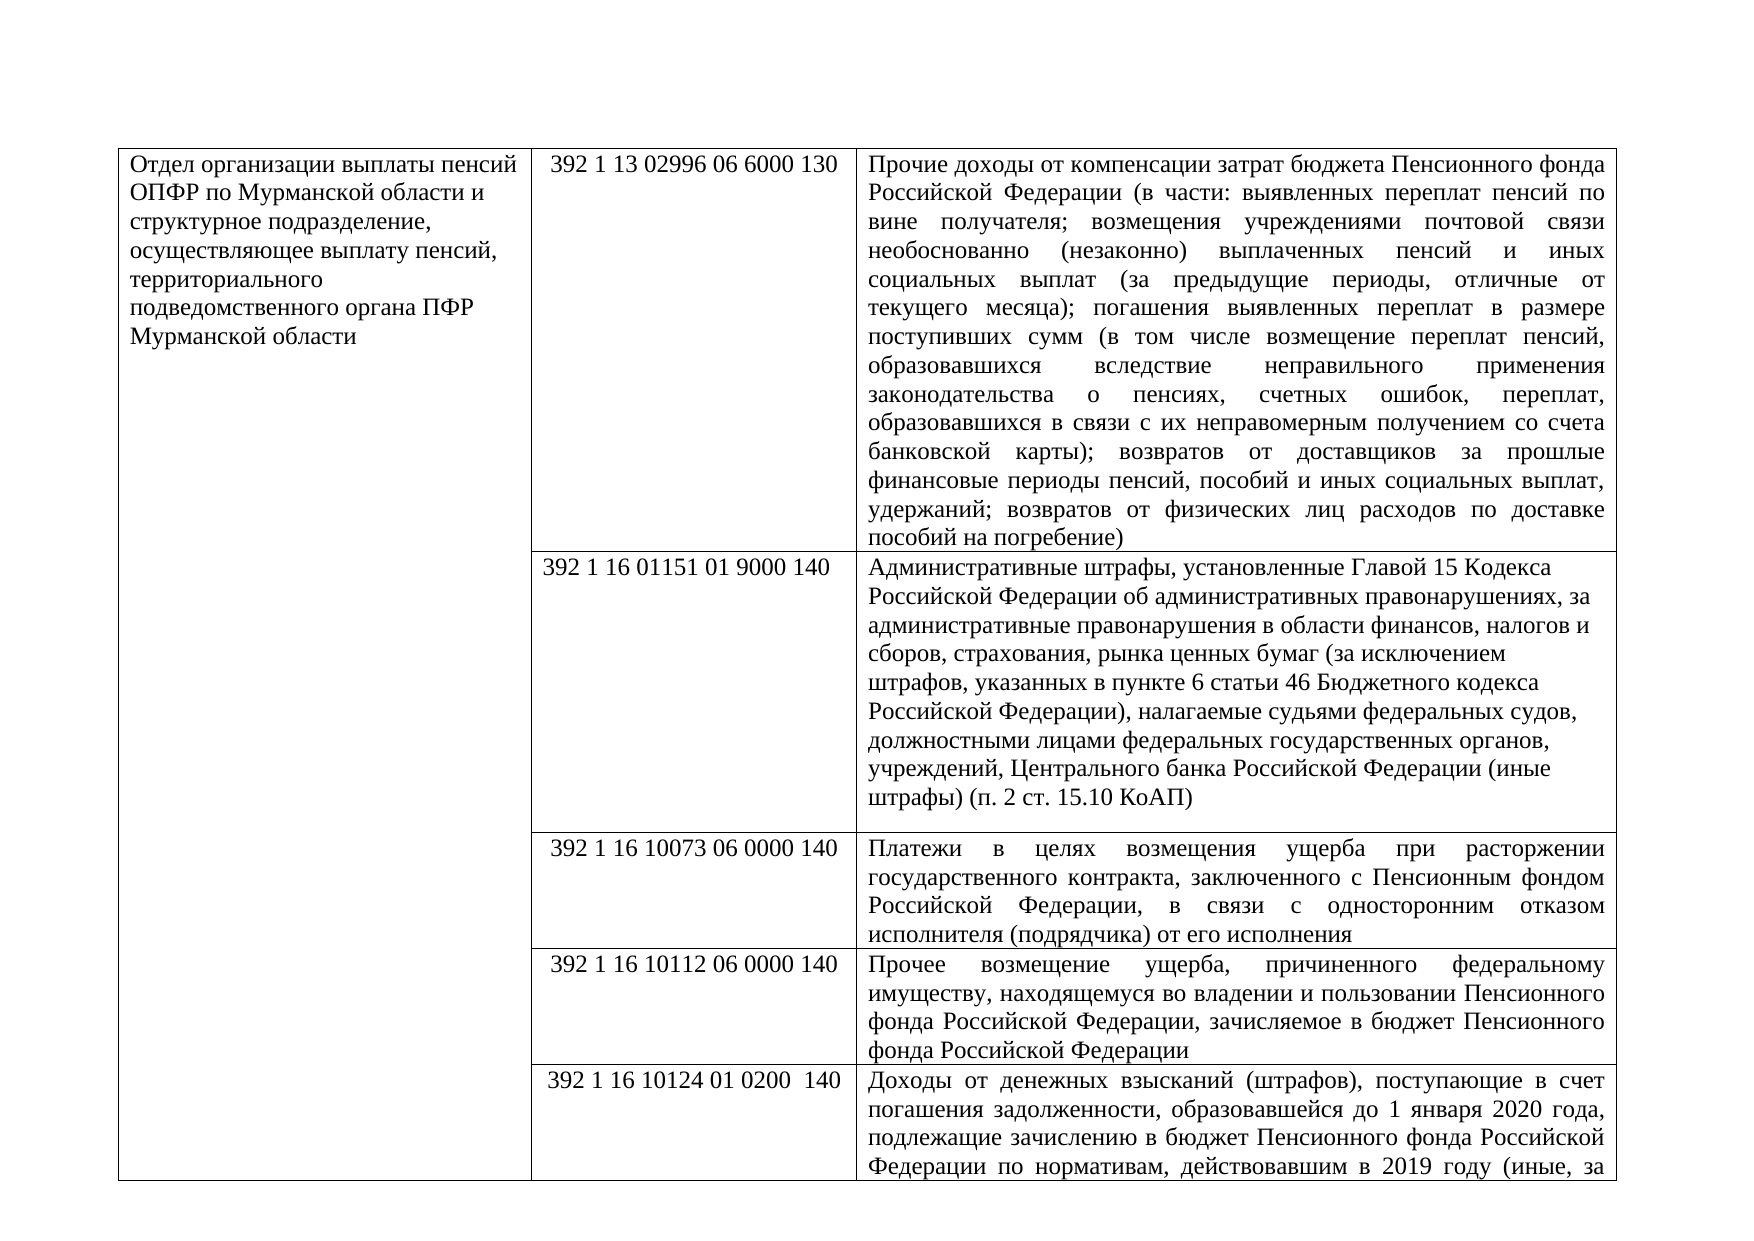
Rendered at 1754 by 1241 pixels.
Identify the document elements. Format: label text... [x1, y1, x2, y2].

table_cell 392 1 16 10112 06 0000 140 [532, 949, 856, 1064]
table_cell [857, 1065, 1616, 1180]
table_cell Прочие доходы от компенсации затрат бюджета Пенсионного фонда Российской Федерации (в части: выявленных переплат пенсий по вине получателя; возмещения учреждениями почтовой связи необоснованно (незаконно) выплаченных пенсий и иных социальных выплат (за предыдущие периоды, отличные от текущего месяца); погашения выявленных переплат в размере поступивших сумм (в том числе возмещение переплат пенсий, образовавшихся вследствие неправильного применения законодательства о пенсиях, счетных ошибок, переплат, образовавшихся в связи с их неправомерным получением со счета банковской карты); возвратов от доставщиков за прошлые финансовые периоды пенсий, пособий и иных социальных выплат, удержаний; возвратов от физических лиц расходов по доставке пособий на погребение) [857, 149, 1616, 551]
table_cell Прочее возмещение ущерба, причиненного федеральному имуществу, находящемуся во владении и пользовании Пенсионного фонда Российской Федерации, зачисляемое в бюджет Пенсионного фонда Российской Федерации [857, 949, 1616, 1064]
table_cell 392 1 16 10073 06 0000 140 [532, 833, 856, 948]
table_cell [532, 1065, 856, 1180]
table_cell Административные штрафы, установленные Главой 15 Кодекса Российской Федерации об административных правонарушениях, за административные правонарушения в области финансов, налогов и сборов, страхования, рынка ценных бумаг (за исключением штрафов, указанных в пункте 6 статьи 46 Бюджетного кодекса Российской Федерации), налагаемые судьями федеральных судов, должностными лицами федеральных государственных органов, учреждений, Центрального банка Российской Федерации (иные штрафы) (п. 2 ст. 15.10 КоАП) [857, 552, 1616, 832]
table_cell 392 1 16 01151 01 9000 140 [532, 552, 856, 832]
table_cell Отдел организации выплаты пенсий ОПФР по Мурманской области и структурное подразделение, осуществляющее выплату пенсий, территориального подведомственного органа ПФР Мурманской области [119, 149, 531, 1180]
table_cell 392 1 13 02996 06 6000 130 [532, 149, 856, 551]
table_cell Платежи в целях возмещения ущерба при расторжении государственного контракта, заключенного с Пенсионным фондом Российской Федерации, в связи с односторонним отказом исполнителя (подрядчика) от его исполнения [857, 833, 1616, 948]
